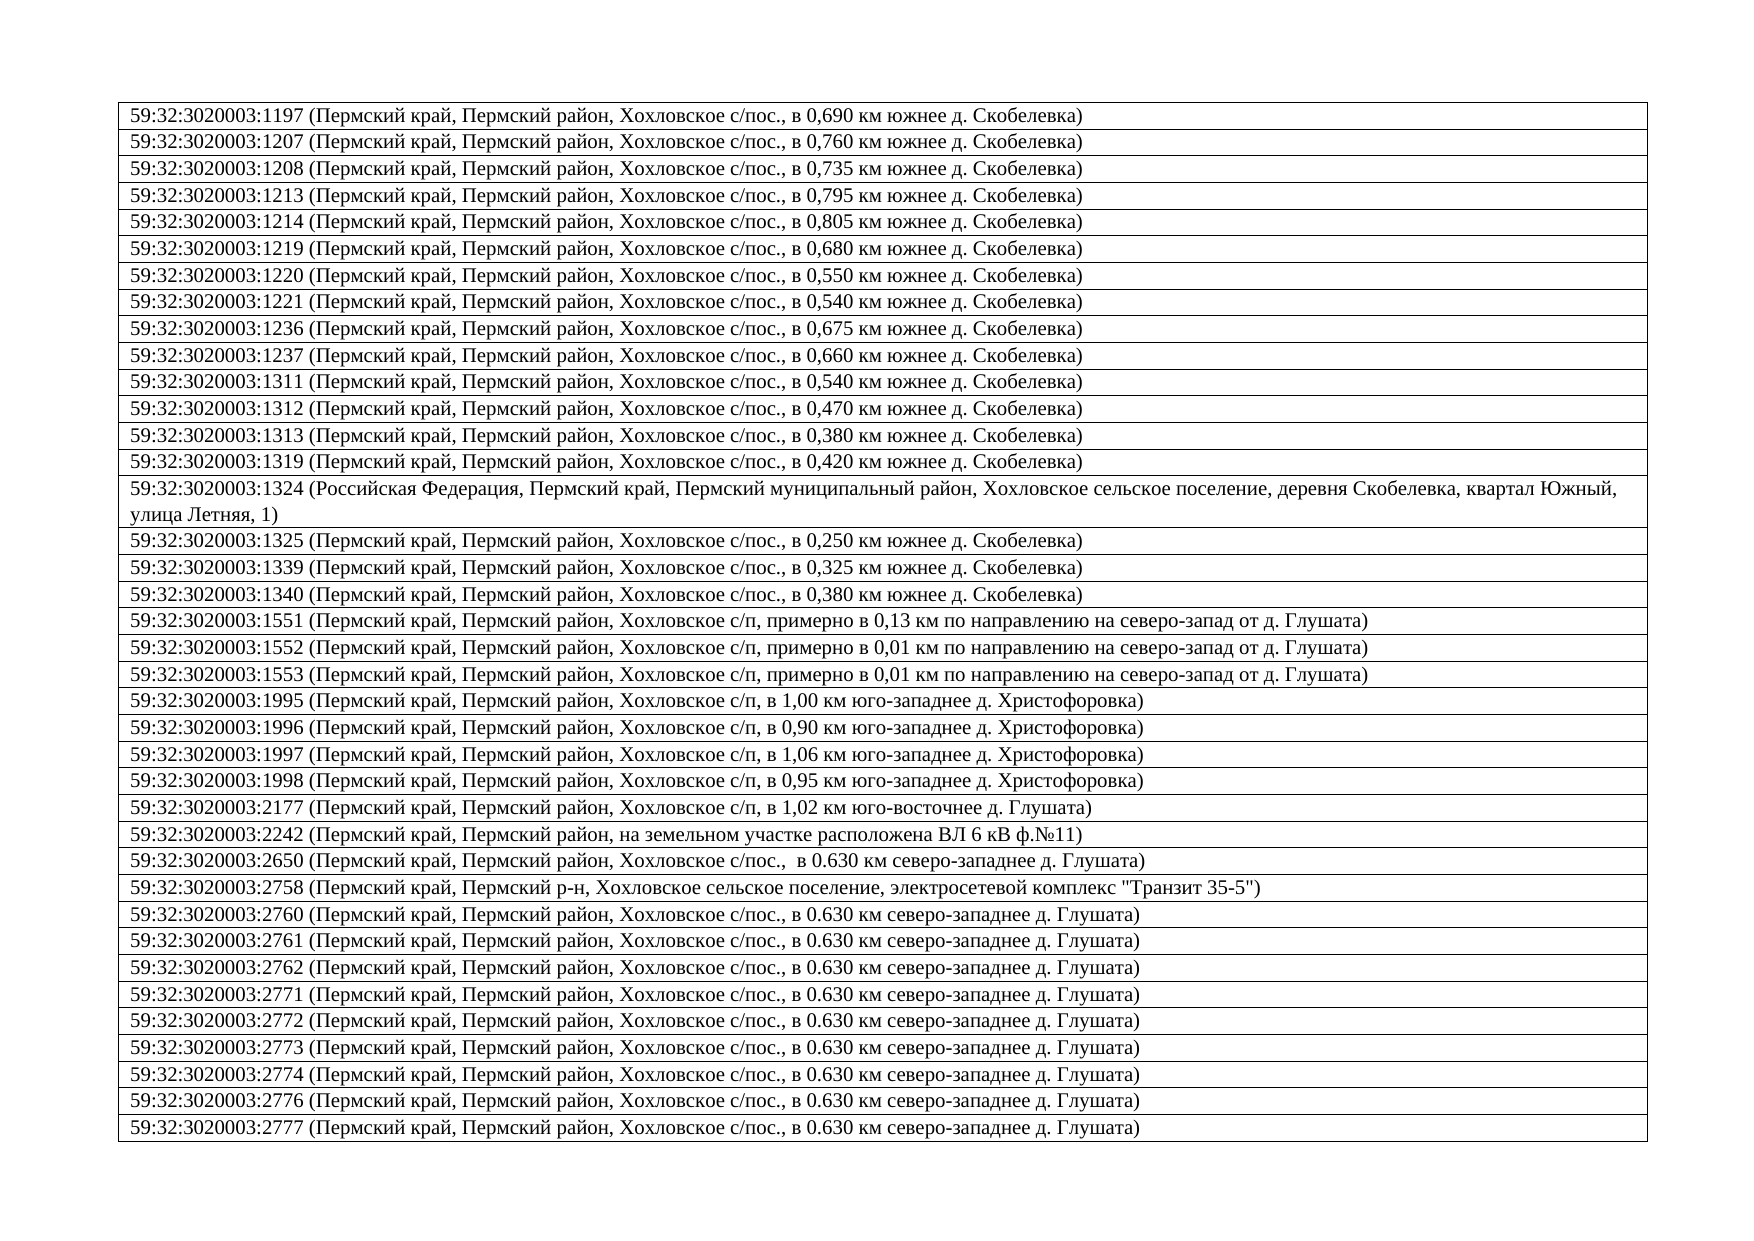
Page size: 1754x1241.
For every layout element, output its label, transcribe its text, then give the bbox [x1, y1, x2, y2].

table_cell 59:32:3020003:2774 (Пермский край, Пермский район, Хохловское с/пос., в 0.630 км северо-западнее д. Глушата) [119, 1062, 1647, 1087]
table_cell 59:32:3020003:2177 (Пермский край, Пермский район, Хохловское с/п, в 1,02 км юго-восточнее д. Глушата) [119, 795, 1647, 821]
table_cell 59:32:3020003:2772 (Пермский край, Пермский район, Хохловское с/пос., в 0.630 км северо-западнее д. Глушата) [119, 1008, 1647, 1034]
table_cell 59:32:3020003:1237 (Пермский край, Пермский район, Хохловское с/пос., в 0,660 км южнее д. Скобелевка) [119, 343, 1647, 368]
table_cell 59:32:3020003:2761 (Пермский край, Пермский район, Хохловское с/пос., в 0.630 км северо-западнее д. Глушата) [119, 928, 1647, 954]
table_cell 59:32:3020003:2650 (Пермский край, Пермский район, Хохловское с/пос., в 0.630 км северо-западнее д. Глушата) [119, 848, 1647, 874]
table_cell 59:32:3020003:1207 (Пермский край, Пермский район, Хохловское с/пос., в 0,760 км южнее д. Скобелевка) [119, 130, 1647, 155]
table_cell 59:32:3020003:1197 (Пермский край, Пермский район, Хохловское с/пос., в 0,690 км южнее д. Скобелевка) [119, 103, 1647, 128]
table_cell 59:32:3020003:1340 (Пермский край, Пермский район, Хохловское с/пос., в 0,380 км южнее д. Скобелевка) [119, 582, 1647, 607]
table_cell 59:32:3020003:2771 (Пермский край, Пермский район, Хохловское с/пос., в 0.630 км северо-западнее д. Глушата) [119, 982, 1647, 1007]
table_cell 59:32:3020003:1208 (Пермский край, Пермский район, Хохловское с/пос., в 0,735 км южнее д. Скобелевка) [119, 156, 1647, 182]
table_cell 59:32:3020003:1312 (Пермский край, Пермский район, Хохловское с/пос., в 0,470 км южнее д. Скобелевка) [119, 396, 1647, 422]
table_cell 59:32:3020003:1311 (Пермский край, Пермский район, Хохловское с/пос., в 0,540 км южнее д. Скобелевка) [119, 370, 1647, 395]
table_cell 59:32:3020003:1551 (Пермский край, Пермский район, Хохловское с/п, примерно в 0,13 км по направлению на северо-запад от д. Глушата) [119, 608, 1647, 634]
table_cell 59:32:3020003:1214 (Пермский край, Пермский район, Хохловское с/пос., в 0,805 км южнее д. Скобелевка) [119, 210, 1647, 235]
table_cell 59:32:3020003:1236 (Пермский край, Пермский район, Хохловское с/пос., в 0,675 км южнее д. Скобелевка) [119, 316, 1647, 342]
table_cell 59:32:3020003:2760 (Пермский край, Пермский район, Хохловское с/пос., в 0.630 км северо-западнее д. Глушата) [119, 902, 1647, 927]
table_cell 59:32:3020003:1996 (Пермский край, Пермский район, Хохловское с/п, в 0,90 км юго-западнее д. Христофоровка) [119, 715, 1647, 741]
table_cell 59:32:3020003:1552 (Пермский край, Пермский район, Хохловское с/п, примерно в 0,01 км по направлению на северо-запад от д. Глушата) [119, 635, 1647, 661]
table_cell 59:32:3020003:1221 (Пермский край, Пермский район, Хохловское с/пос., в 0,540 км южнее д. Скобелевка) [119, 290, 1647, 315]
table_cell 59:32:3020003:1325 (Пермский край, Пермский район, Хохловское с/пос., в 0,250 км южнее д. Скобелевка) [119, 528, 1647, 554]
table_cell 59:32:3020003:1324 (Российская Федерация, Пермский край, Пермский муниципальный район, Хохловское сельское поселение, деревня Скобелевка, квартал Южный, улица Летняя, 1) [119, 476, 1647, 527]
table_cell 59:32:3020003:1219 (Пермский край, Пермский район, Хохловское с/пос., в 0,680 км южнее д. Скобелевка) [119, 236, 1647, 262]
table_cell 59:32:3020003:1553 (Пермский край, Пермский район, Хохловское с/п, примерно в 0,01 км по направлению на северо-запад от д. Глушата) [119, 662, 1647, 687]
table_cell 59:32:3020003:1339 (Пермский край, Пермский район, Хохловское с/пос., в 0,325 км южнее д. Скобелевка) [119, 555, 1647, 581]
table_cell 59:32:3020003:1319 (Пермский край, Пермский район, Хохловское с/пос., в 0,420 км южнее д. Скобелевка) [119, 450, 1647, 475]
table_cell 59:32:3020003:2777 (Пермский край, Пермский район, Хохловское с/пос., в 0.630 км северо-западнее д. Глушата) [119, 1115, 1647, 1141]
table_cell 59:32:3020003:1220 (Пермский край, Пермский район, Хохловское с/пос., в 0,550 км южнее д. Скобелевка) [119, 263, 1647, 288]
table_cell 59:32:3020003:2242 (Пермский край, Пермский район, на земельном участке расположена ВЛ 6 кВ ф.№11) [119, 822, 1647, 847]
table_cell 59:32:3020003:2762 (Пермский край, Пермский район, Хохловское с/пос., в 0.630 км северо-западнее д. Глушата) [119, 955, 1647, 981]
table_cell 59:32:3020003:1313 (Пермский край, Пермский район, Хохловское с/пос., в 0,380 км южнее д. Скобелевка) [119, 423, 1647, 448]
table_cell 59:32:3020003:1998 (Пермский край, Пермский район, Хохловское с/п, в 0,95 км юго-западнее д. Христофоровка) [119, 768, 1647, 794]
table_cell 59:32:3020003:2758 (Пермский край, Пермский р-н, Хохловское сельское поселение, электросетевой комплекс "Транзит 35-5") [119, 875, 1647, 901]
table_cell 59:32:3020003:2776 (Пермский край, Пермский район, Хохловское с/пос., в 0.630 км северо-западнее д. Глушата) [119, 1088, 1647, 1114]
table_cell 59:32:3020003:1997 (Пермский край, Пермский район, Хохловское с/п, в 1,06 км юго-западнее д. Христофоровка) [119, 742, 1647, 767]
table_cell 59:32:3020003:1995 (Пермский край, Пермский район, Хохловское с/п, в 1,00 км юго-западнее д. Христофоровка) [119, 688, 1647, 714]
table_cell 59:32:3020003:1213 (Пермский край, Пермский район, Хохловское с/пос., в 0,795 км южнее д. Скобелевка) [119, 183, 1647, 208]
table_cell 59:32:3020003:2773 (Пермский край, Пермский район, Хохловское с/пос., в 0.630 км северо-западнее д. Глушата) [119, 1035, 1647, 1061]
